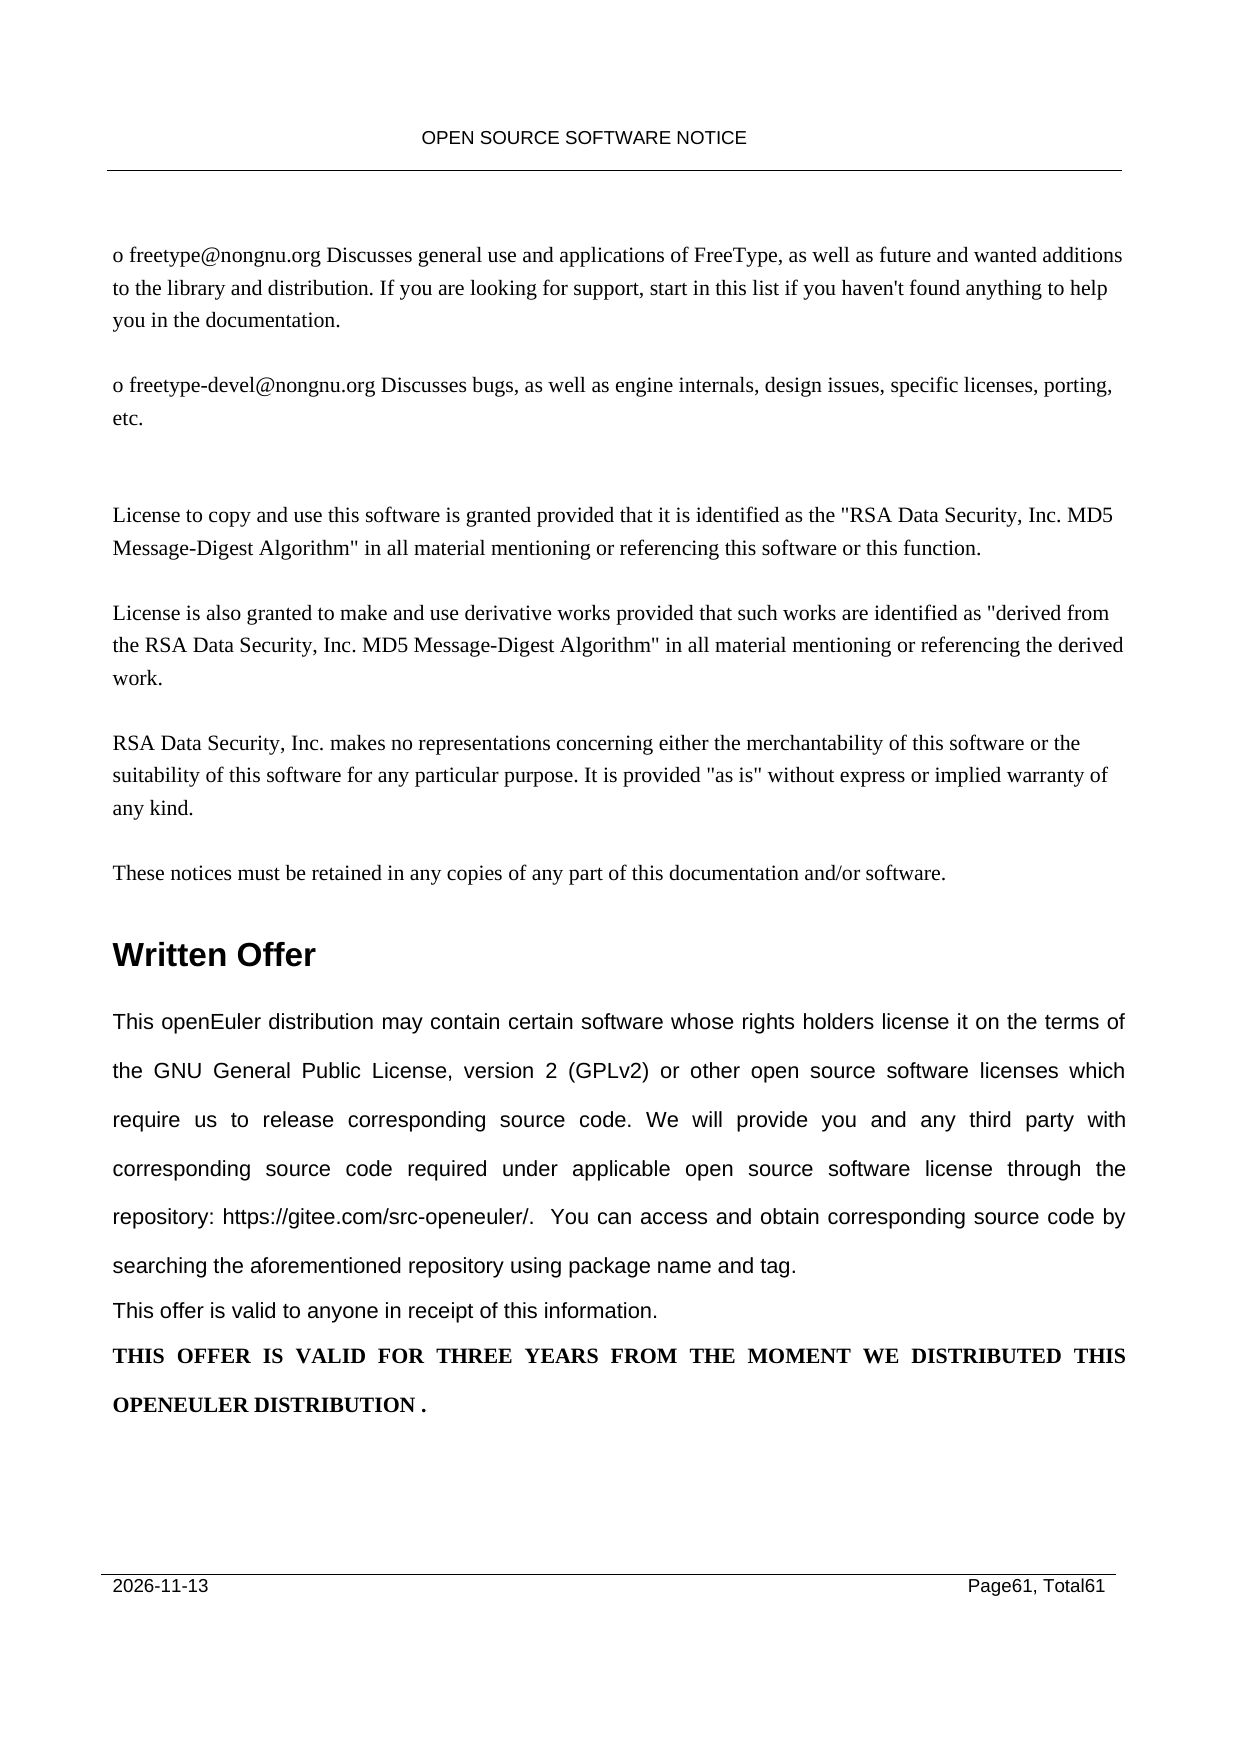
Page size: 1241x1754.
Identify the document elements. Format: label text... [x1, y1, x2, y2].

text THIS OFFER IS VALID FOR THREE YEARS FROM THE MOMENT WE DISTRIBUTED THIS OPENEULER DISTRIBUTION . [112, 1339, 1128, 1421]
text Written Offer [112, 921, 1128, 986]
text This offer is valid to anyone in receipt of this information. [112, 1294, 1128, 1327]
text This openEuler distribution may contain certain software whose rights holders license it on the terms of the GNU General Public License, version 2 (GPLv2) or other open source software licenses which require us to release corresponding source code. We will provide you and any third party with corresponding source code required under applicable open source software license through the repository: https://gitee.com/src-openeuler/. You can access and obtain corresponding source code by searching the aforementioned repository using package name and tag. [112, 1006, 1128, 1282]
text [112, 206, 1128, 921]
